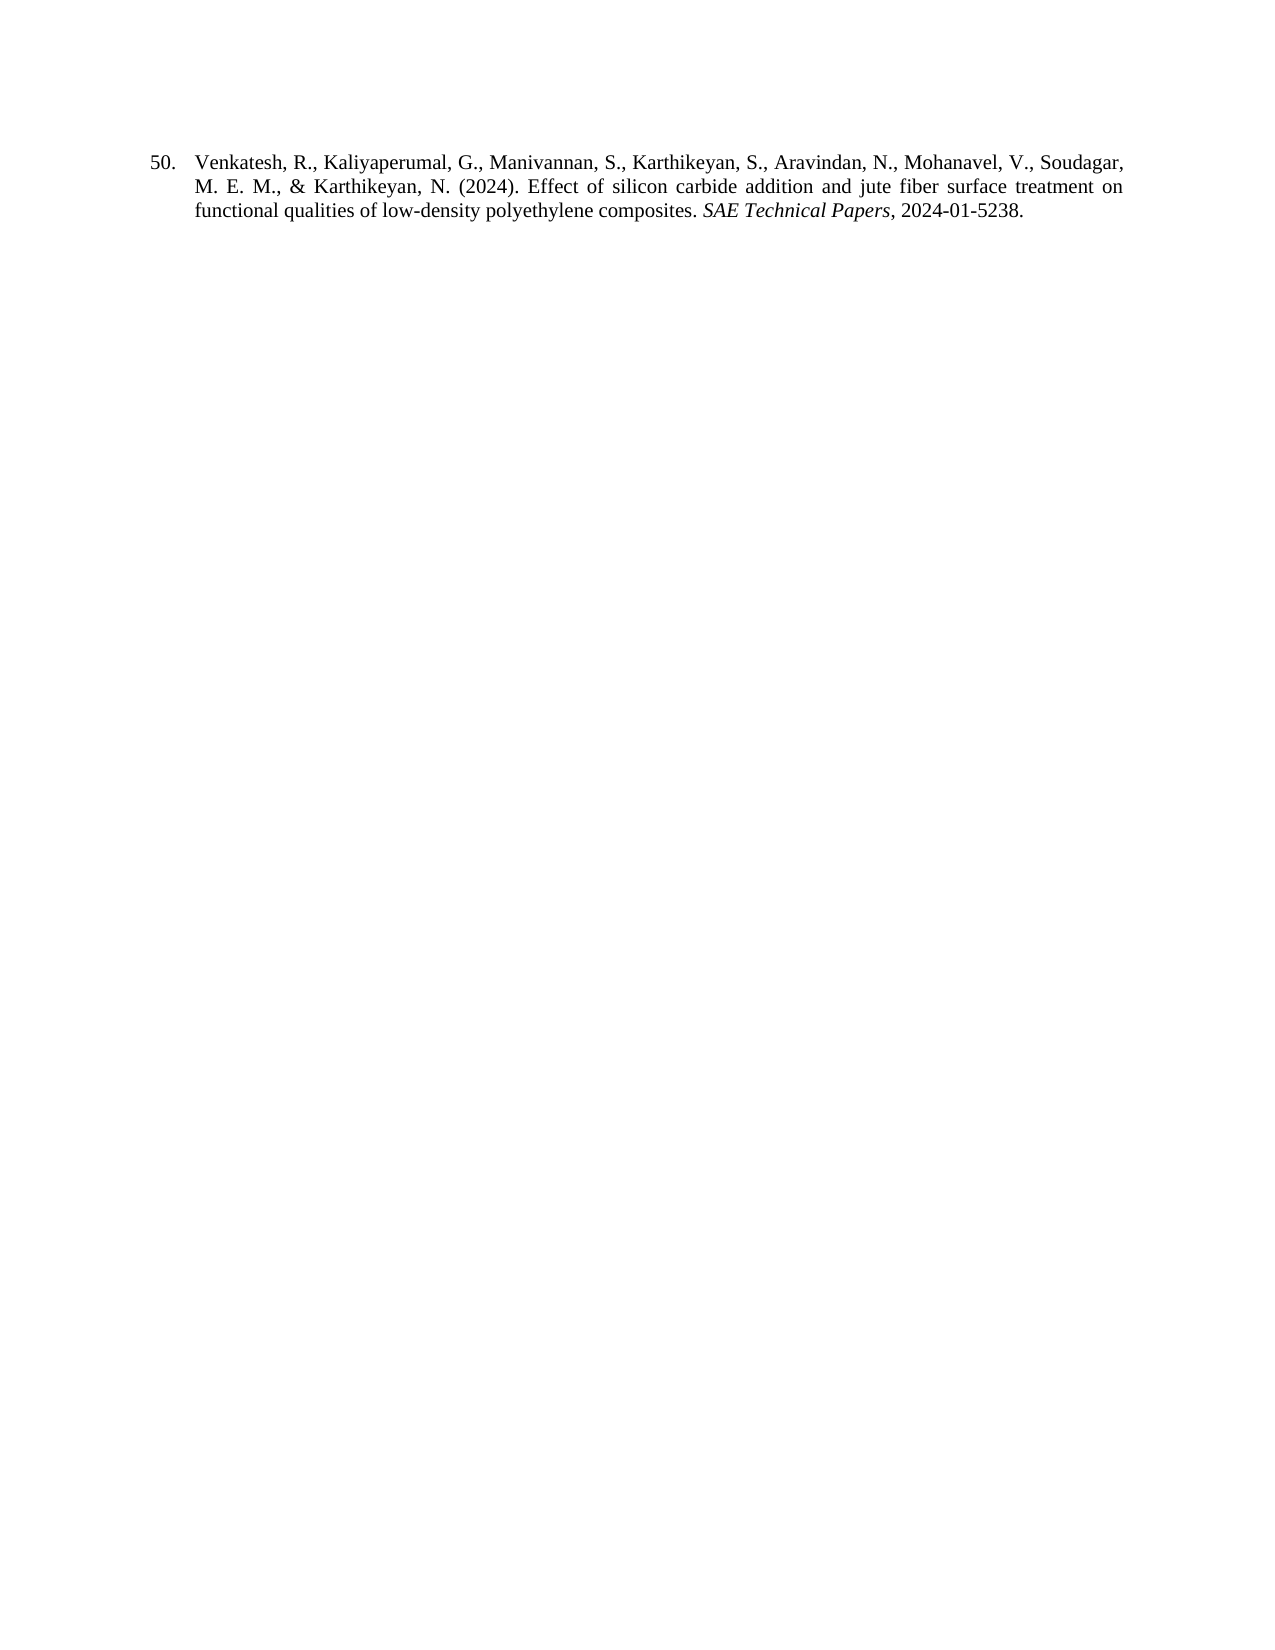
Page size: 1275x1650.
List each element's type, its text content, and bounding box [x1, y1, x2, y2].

text Venkatesh, R., Kaliyaperumal, G., Manivannan, S., Karthikeyan, S., Aravindan, N., Mohanavel, V., Soudagar, M. E. M., & Karthikeyan, N. (2024). Effect of silicon carbide addition and jute fiber surface treatment on functional qualities of low-density polyethylene composites. SAE Technical Papers, 2024-01-5238. [150, 150, 1125, 222]
